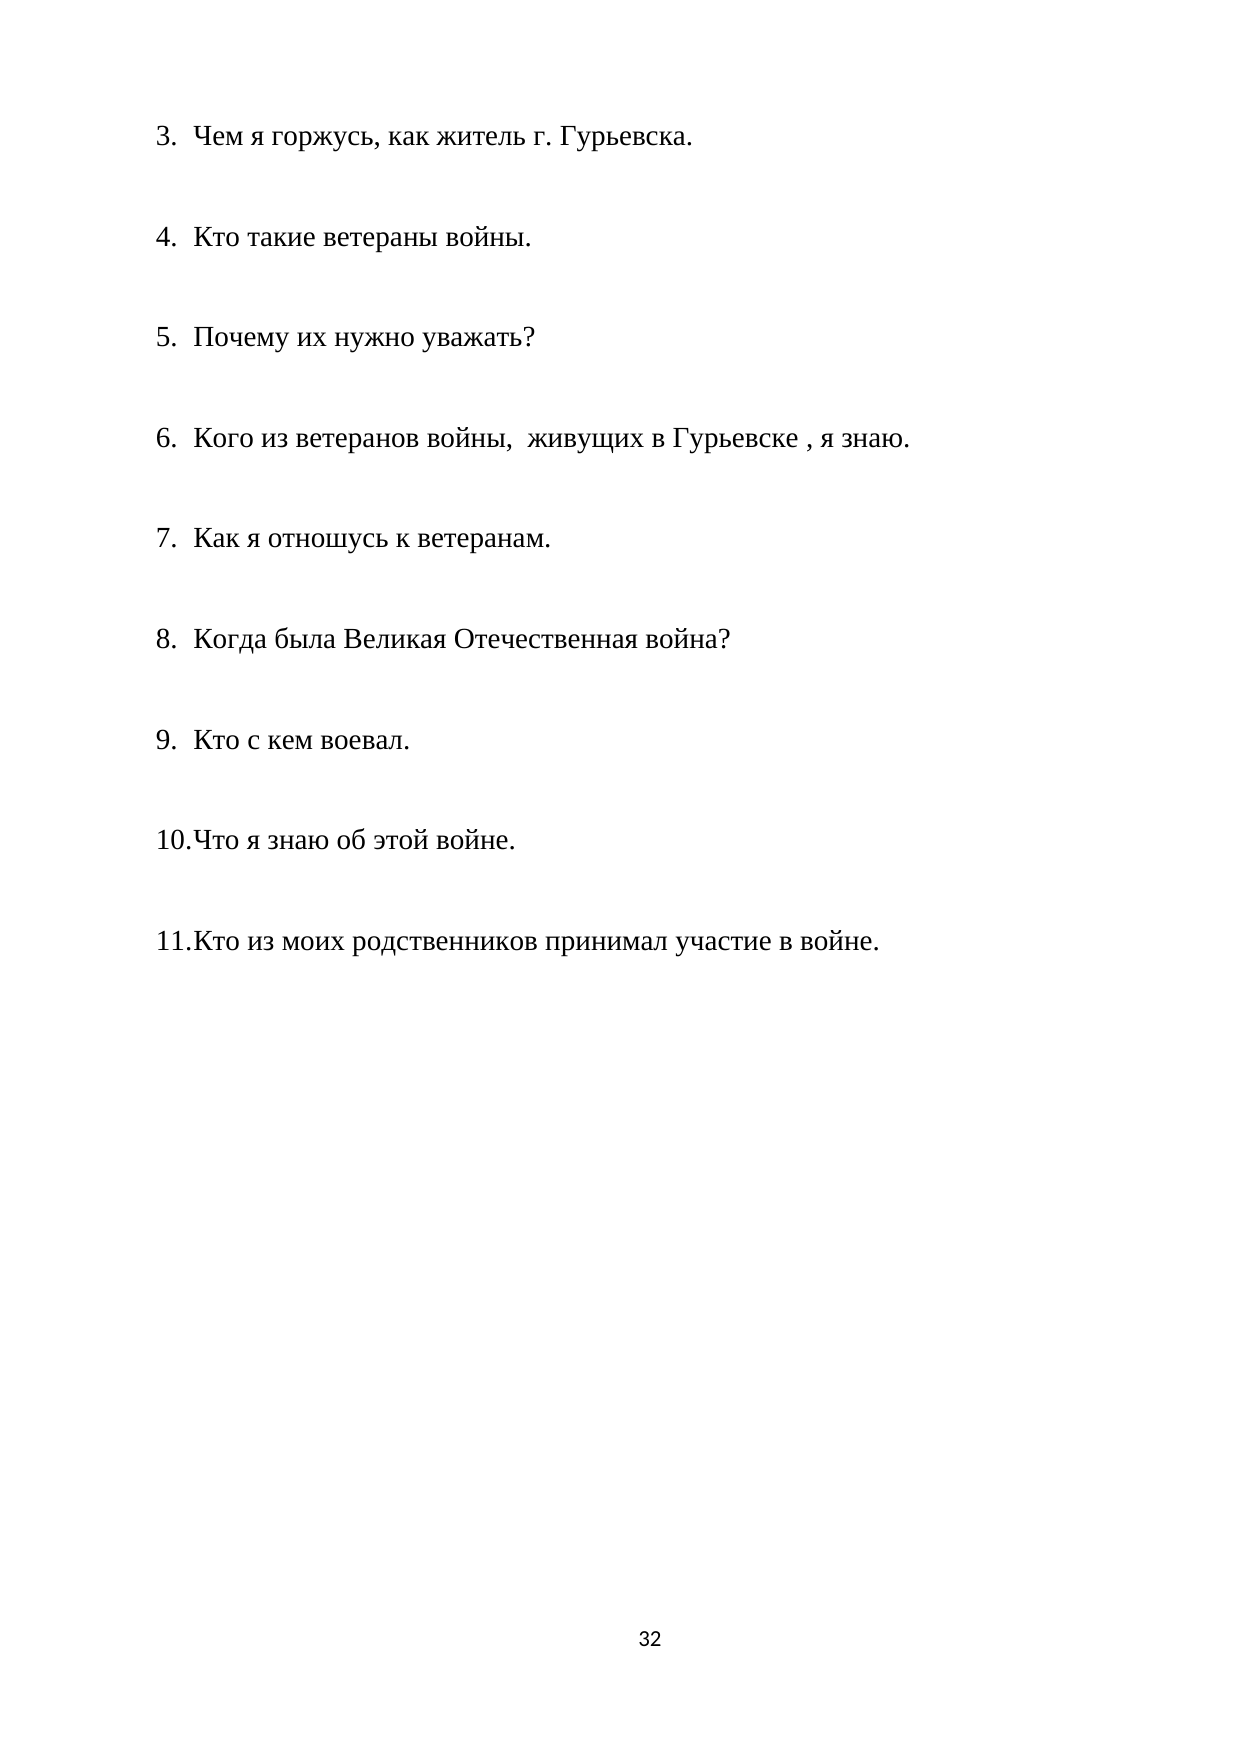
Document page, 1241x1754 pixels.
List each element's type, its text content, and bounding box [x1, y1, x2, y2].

list Кто с кем воевал. [156, 722, 1181, 755]
list Кто из моих родственников принимал участие в войне. [156, 923, 1181, 957]
list Почему их нужно уважать? [156, 319, 1181, 353]
list Что я знаю об этой войне. [156, 822, 1181, 856]
list Как я отношусь к ветеранам. [156, 521, 1181, 554]
list Чем я горжусь, как житель г. Гурьевска. [156, 118, 1181, 152]
list Кого из ветеранов войны, живущих в Гурьевске , я знаю. [156, 420, 1181, 453]
list Когда была Великая Отечественная война? [156, 621, 1181, 655]
list Кто такие ветераны войны. [156, 219, 1181, 252]
